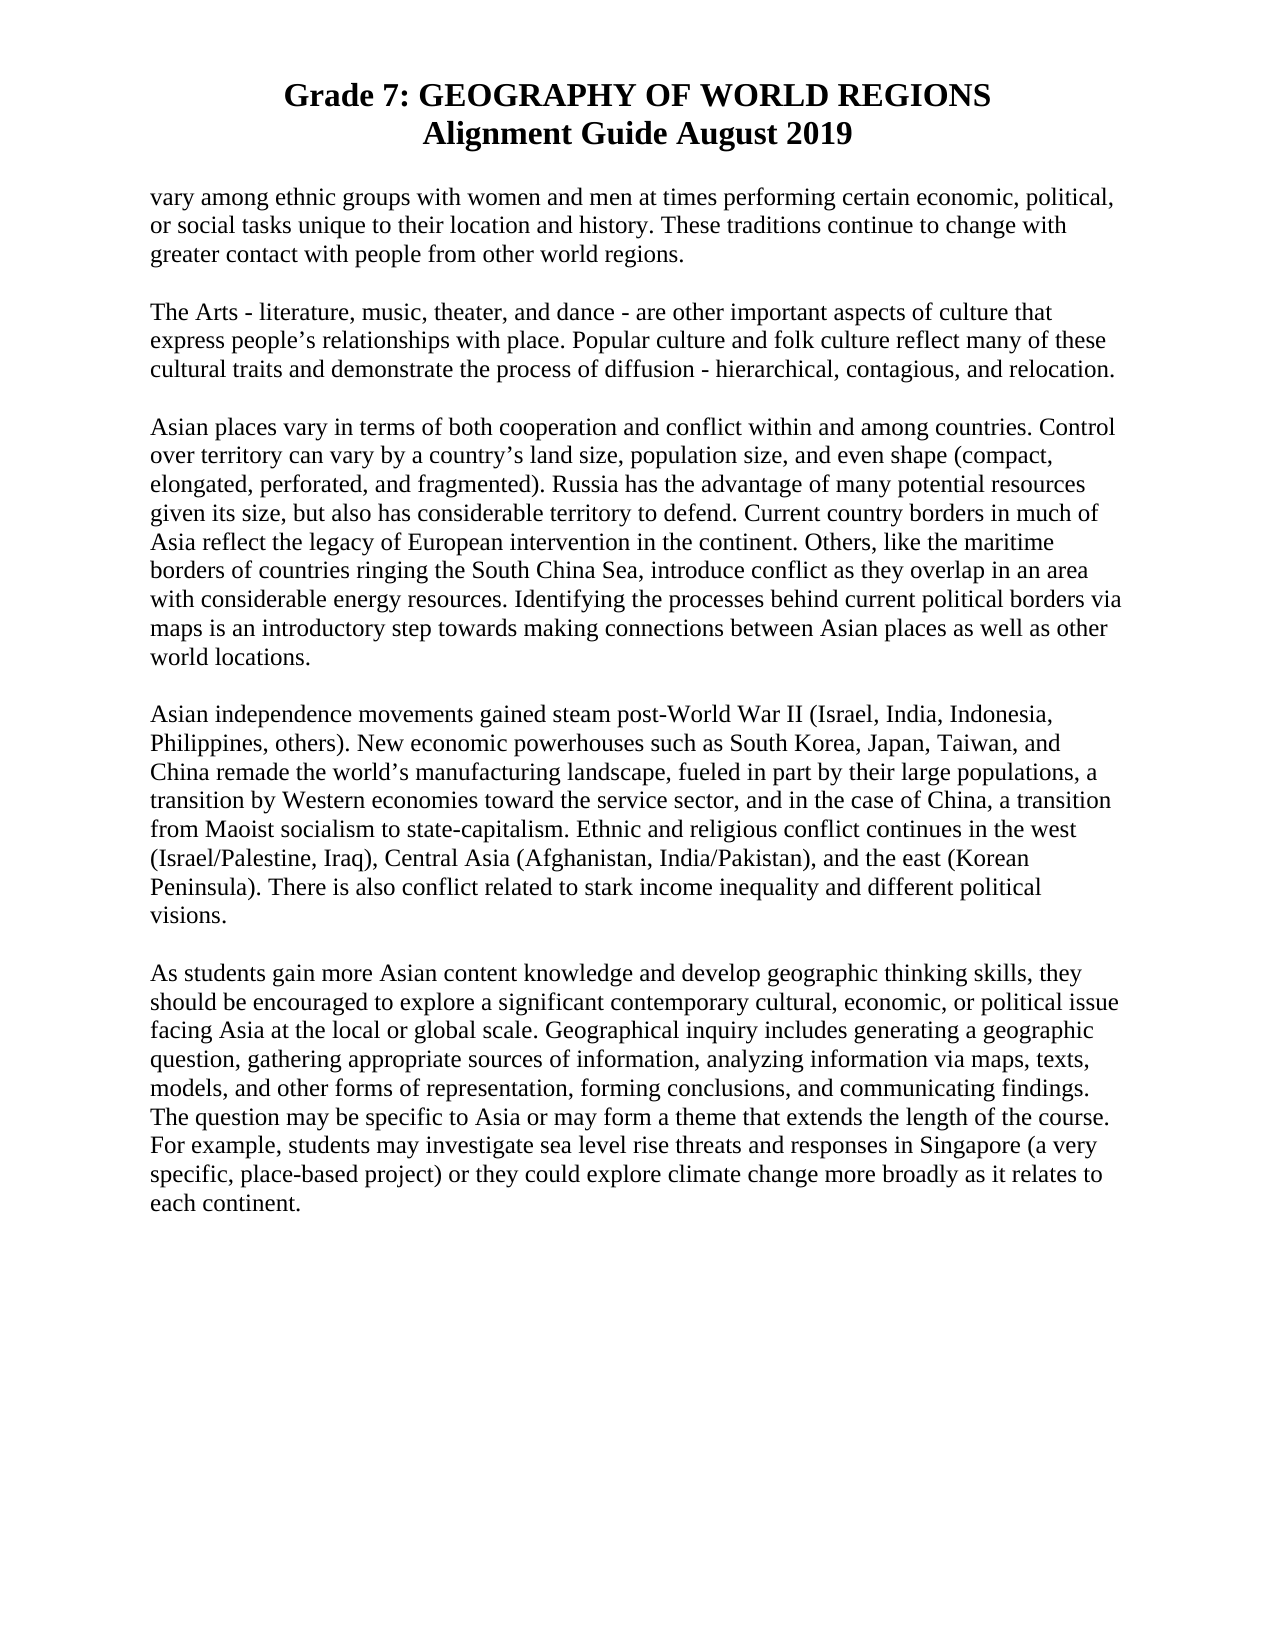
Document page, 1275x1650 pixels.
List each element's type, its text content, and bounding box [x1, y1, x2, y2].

text Asian independence movements gained steam post-World War II (Israel, India, Indonesia, Philippines, others). New economic powerhouses such as South Korea, Japan, Taiwan, and China remade the world’s manufacturing landscape, fueled in part by their large populations, a transition by Western economies toward the service sector, and in the case of China, a transition from Maoist socialism to state-capitalism. Ethnic and religious conflict continues in the west (Israel/Palestine, Iraq), Central Asia (Afghanistan, India/Pakistan), and the east (Korean Peninsula). There is also conflict related to stark income inequality and different political visions. [150, 699, 1125, 929]
text Asian places vary in terms of both cooperation and conflict within and among countries. Control over territory can vary by a country’s land size, population size, and even shape (compact, elongated, perforated, and fragmented). Russia has the advantage of many potential resources given its size, but also has considerable territory to defend. Current country borders in much of Asia reflect the legacy of European intervention in the continent. Others, like the maritime borders of countries ringing the South China Sea, introduce conflict as they overlap in an area with considerable energy resources. Identifying the processes behind current political borders via maps is an introductory step towards making connections between Asian places as well as other world locations. [150, 412, 1125, 671]
text The Arts - literature, music, theater, and dance - are other important aspects of culture that express people’s relationships with place. Popular culture and folk culture reflect many of these cultural traits and demonstrate the process of diffusion - hierarchical, contagious, and relocation. [150, 297, 1125, 383]
text As students gain more Asian content knowledge and develop geographic thinking skills, they should be encouraged to explore a significant contemporary cultural, economic, or political issue facing Asia at the local or global scale. Geographical inquiry includes generating a geographic question, gathering appropriate sources of information, analyzing information via maps, texts, models, and other forms of representation, forming conclusions, and communicating findings. The question may be specific to Asia or may form a theme that extends the length of the course. For example, students may investigate sea level rise threats and responses in Singapore (a very specific, place-based project) or they could explore climate change more broadly as it relates to each continent. [150, 958, 1125, 1217]
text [150, 182, 1125, 268]
